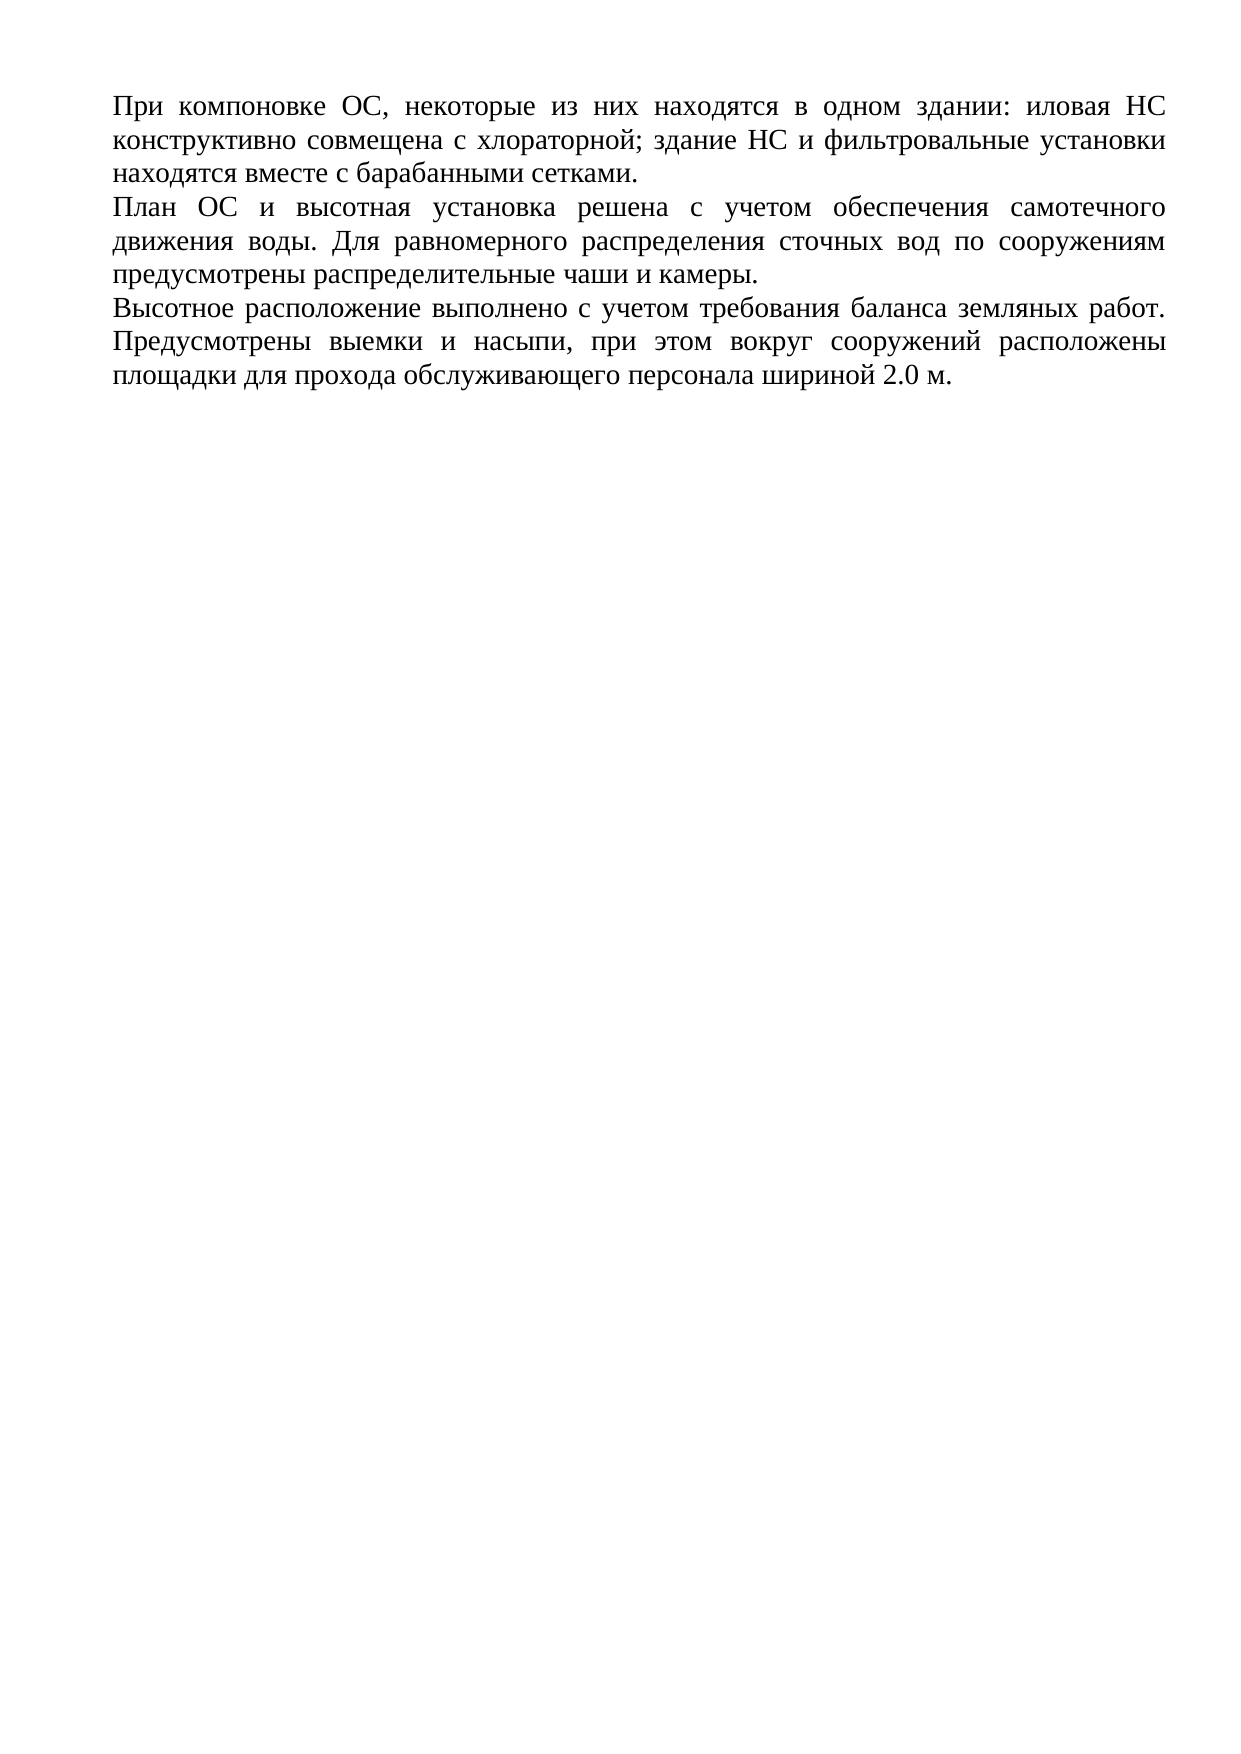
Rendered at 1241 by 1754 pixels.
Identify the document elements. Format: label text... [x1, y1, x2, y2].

text Высотное расположение выполнено с учетом требования баланса земляных работ. Предусмотрены выемки и насыпи, при этом вокруг сооружений расположены площадки для прохода обслуживающего персонала шириной 2.0 м. [112, 290, 1166, 391]
text При компоновке ОС, некоторые из них находятся в одном здании: иловая НС конструктивно совмещена с хлораторной; здание НС и фильтровальные установки находятся вместе с барабанными сетками. [112, 89, 1166, 189]
text План ОС и высотная установка решена с учетом обеспечения самотечного движения воды. Для равномерного распределения сточных вод по сооружениям предусмотрены распределительные чаши и камеры. [112, 189, 1166, 290]
